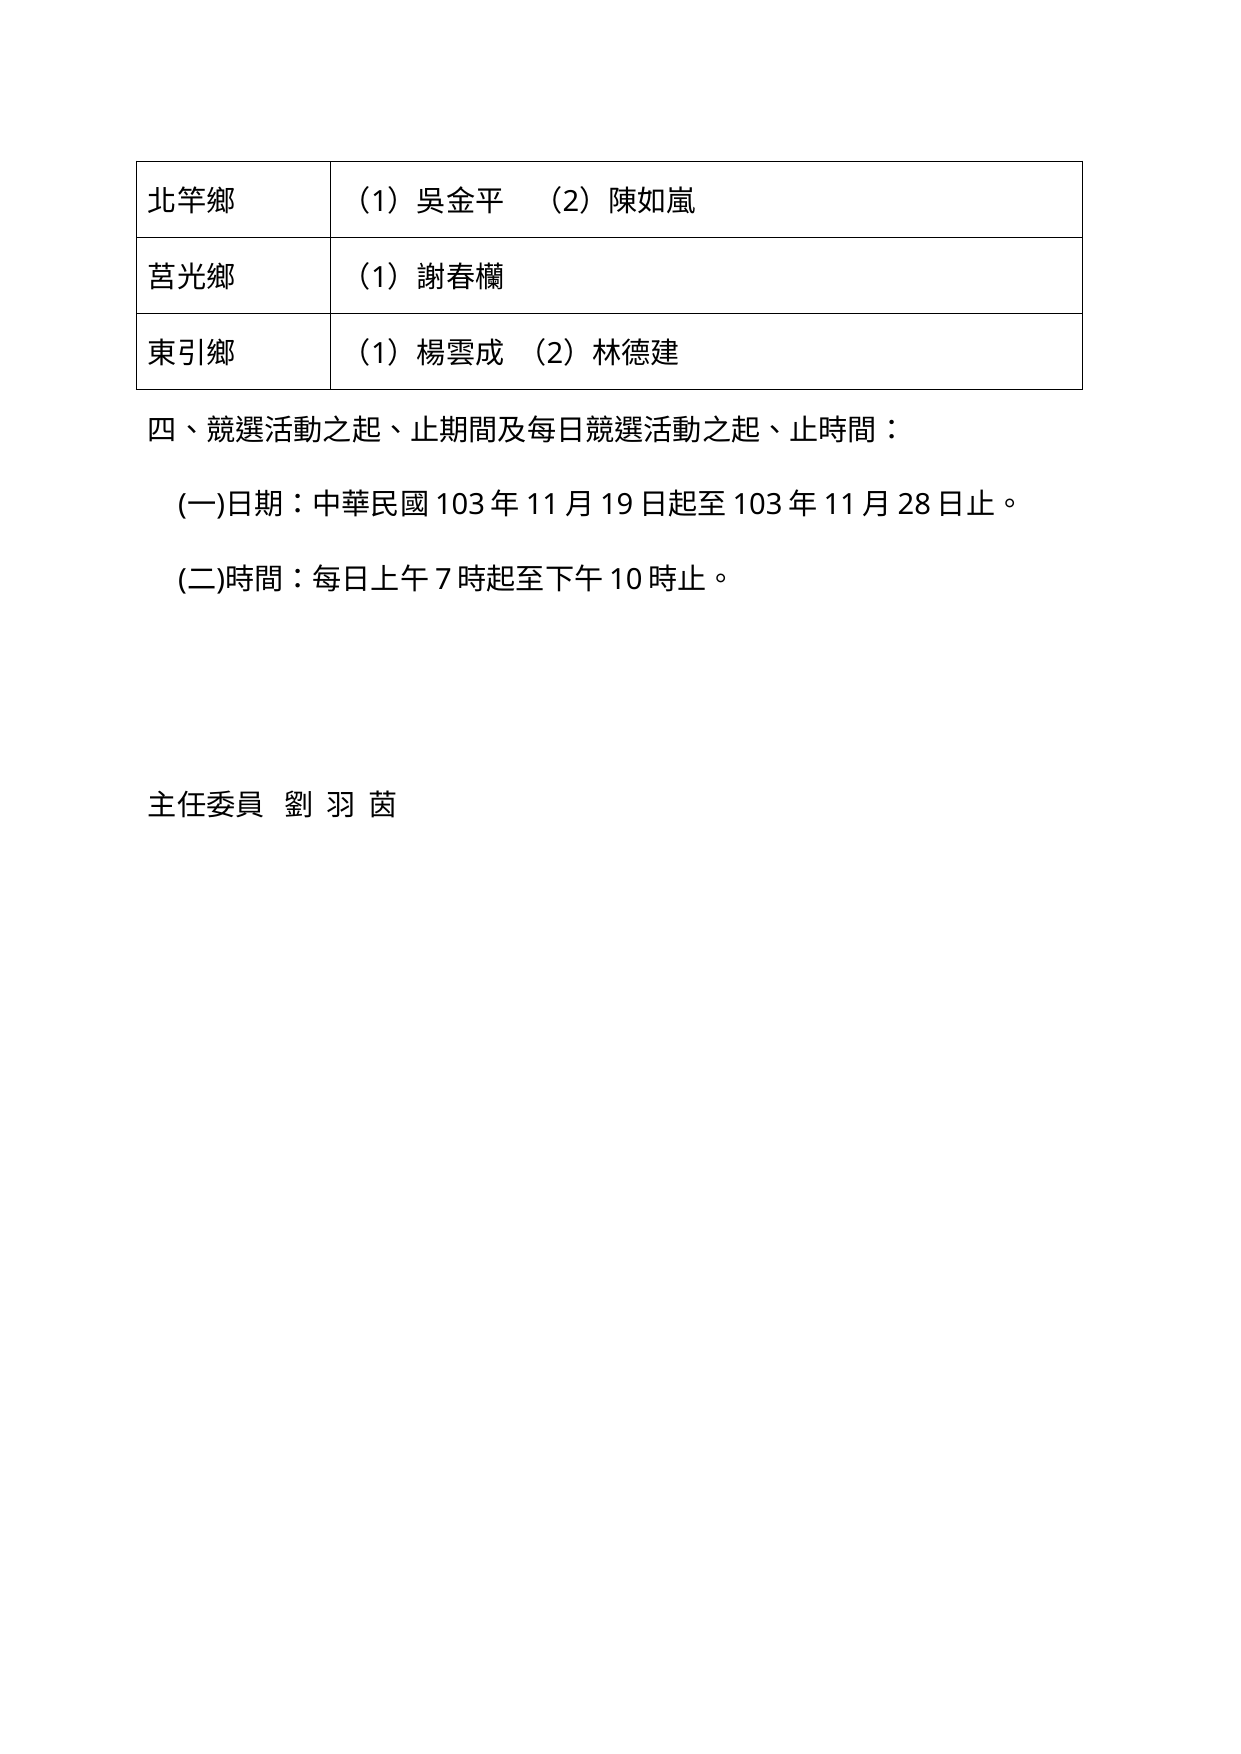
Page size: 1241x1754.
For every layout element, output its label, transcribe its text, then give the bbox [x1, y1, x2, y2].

text 主任委員 劉 羽 茵 [148, 765, 1092, 840]
text 四、競選活動之起、止期間及每日競選活動之起、止時間： [148, 390, 1092, 465]
table_cell （1）謝春欗 [331, 238, 1082, 313]
text (二)時間：每日上午7時起至下午10時止。 [148, 540, 1092, 615]
table_cell 莒光鄉 [137, 238, 330, 313]
table_cell （1）楊雲成 （2）林德建 [331, 314, 1082, 389]
table_cell 北竿鄉 [137, 162, 330, 237]
table_cell 東引鄉 [137, 314, 330, 389]
text (一)日期：中華民國103年11月19日起至103年11月28日止。 [148, 465, 1092, 540]
table_cell （1）吳金平 （2）陳如嵐 [331, 162, 1082, 237]
